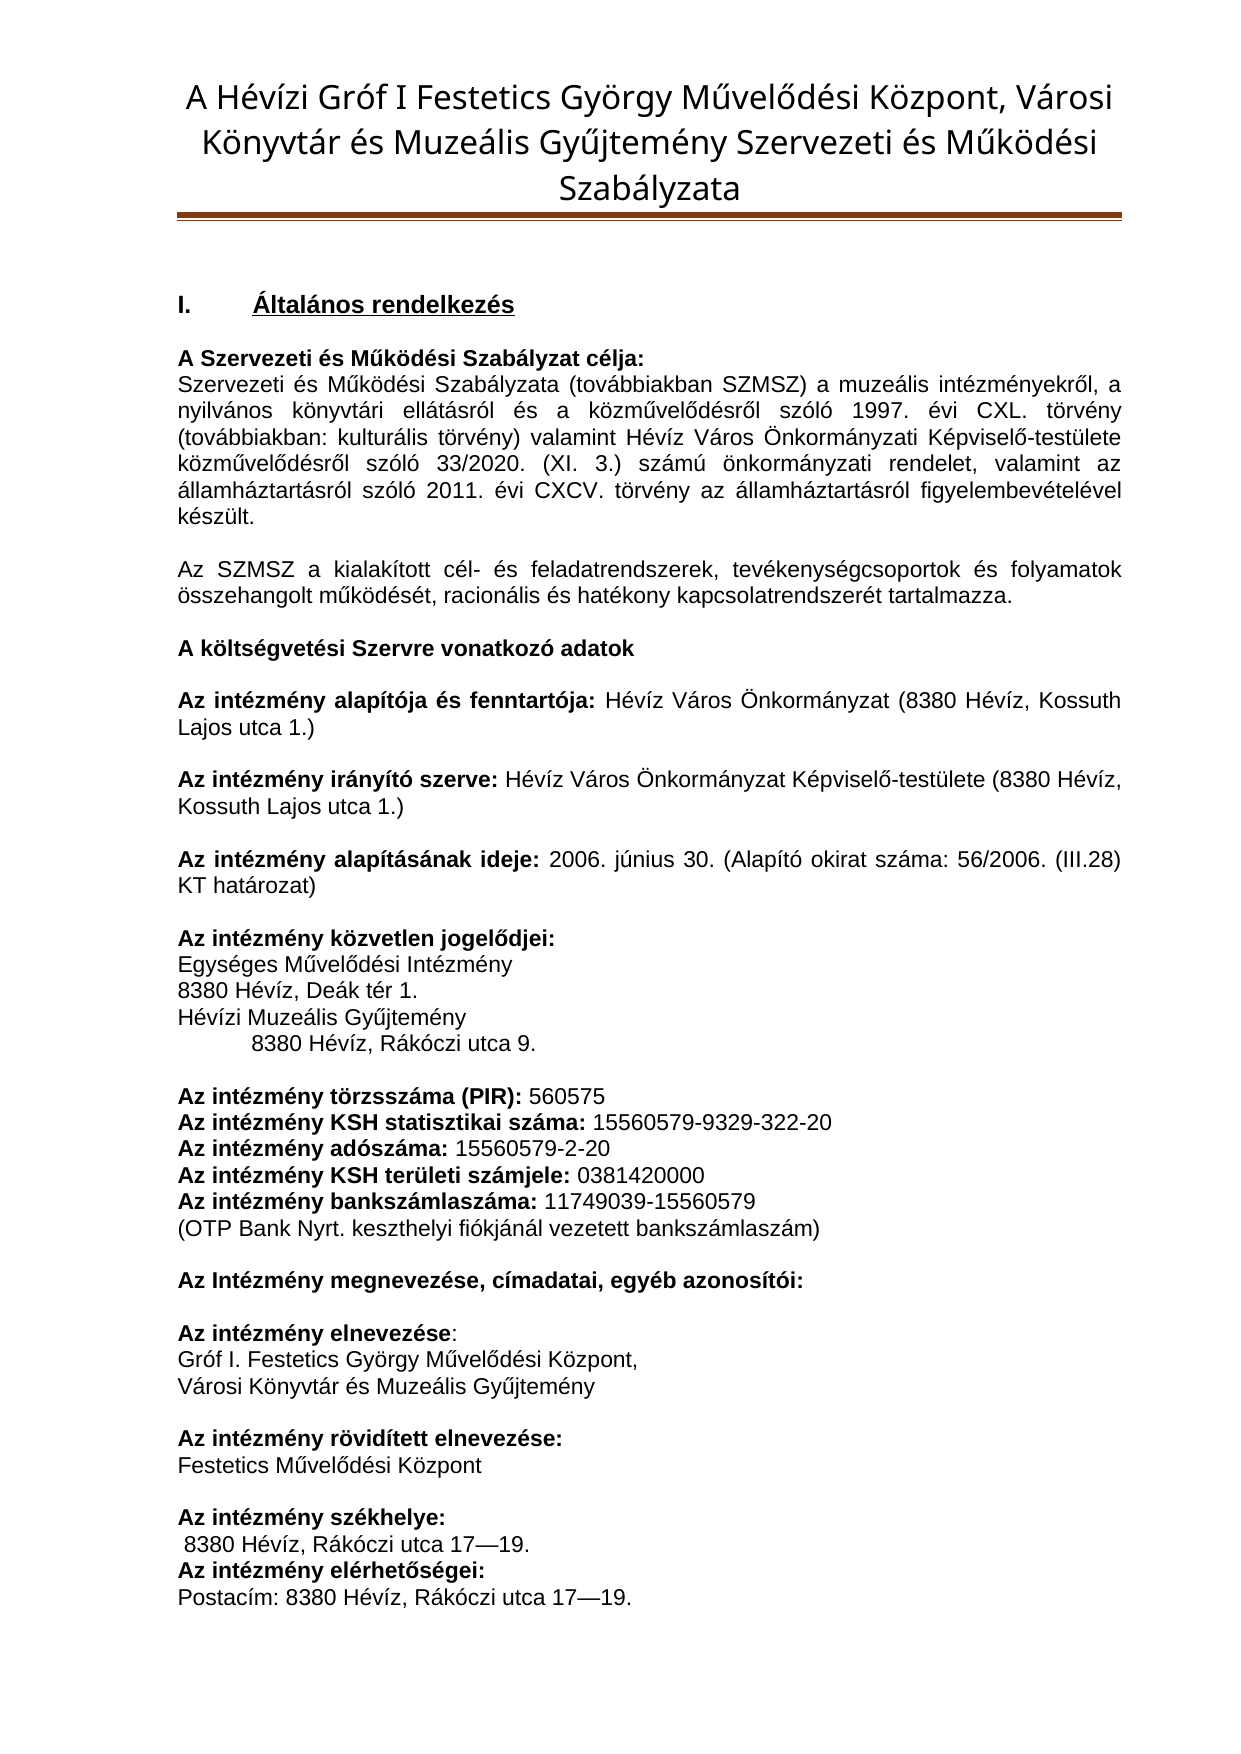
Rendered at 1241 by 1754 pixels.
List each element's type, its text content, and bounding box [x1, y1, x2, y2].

text Az Intézmény megnevezése, címadatai, egyéb azonosítói: [177, 1267, 1122, 1293]
text Az intézmény rövidített elnevezése: [177, 1425, 1122, 1452]
text Az intézmény KSH statisztikai száma: 15560579-9329-322-20 [177, 1109, 1122, 1135]
text Postacím: 8380 Hévíz, Rákóczi utca 17—19. [177, 1583, 1122, 1610]
text A költségvetési Szervre vonatkozó adatok [177, 635, 1122, 661]
text Az intézmény irányító szerve: Hévíz Város Önkormányzat Képviselő-testülete (8380 Hévíz, Kossuth Lajos utca 1.) [177, 766, 1122, 819]
text Az intézmény alapításának ideje: 2006. június 30. (Alapító okirat száma: 56/2006. (III.28) KT határozat) [177, 846, 1122, 898]
text Az intézmény közvetlen jogelődjei: [177, 924, 1122, 951]
text Szervezeti és Működési Szabályzata (továbbiakban SZMSZ) a muzeális intézményekről, a nyilvános könyvtári ellátásról és a közművelődésről szóló 1997. évi CXL. törvény (továbbiakban: kulturális törvény) valamint Hévíz Város Önkormányzati Képviselő-testülete közművelődésről szóló 33/2020. (XI. 3.) számú önkormányzati rendelet, valamint az államháztartásról szóló 2011. évi CXCV. törvény az államháztartásról figyelembevételével készült. [177, 371, 1122, 529]
text Városi Könyvtár és Muzeális Gyűjtemény [177, 1373, 1122, 1399]
text Az intézmény bankszámlaszáma: 11749039-15560579 [177, 1188, 1122, 1214]
text Hévízi Muzeális Gyűjtemény [177, 1004, 1122, 1030]
text Gróf I. Festetics György Művelődési Központ, [177, 1346, 1122, 1373]
text Festetics Művelődési Központ [177, 1452, 1122, 1478]
text Egységes Művelődési Intézmény [177, 951, 1122, 977]
text Az intézmény törzsszáma (PIR): 560575 [177, 1083, 1122, 1109]
text Az intézmény KSH területi számjele: 0381420000 [177, 1162, 1122, 1188]
text Az SZMSZ a kialakított cél- és feladatrendszerek, tevékenységcsoportok és folyamatok összehangolt működését, racionális és hatékony kapcsolatrendszerét tartalmazza. [177, 556, 1122, 608]
text Az intézmény elérhetőségei: [177, 1557, 1122, 1583]
text 8380 Hévíz, Deák tér 1. [177, 977, 1122, 1004]
text 8380 Hévíz, Rákóczi utca 17—19. [177, 1531, 1122, 1557]
text Az intézmény adószáma: 15560579-2-20 [177, 1135, 1122, 1162]
text Az intézmény székhelye: [177, 1504, 1122, 1531]
text Az intézmény alapítója és fenntartója: Hévíz Város Önkormányzat (8380 Hévíz, Kossuth Lajos utca 1.) [177, 687, 1122, 740]
text (OTP Bank Nyrt. keszthelyi fiókjánál vezetett bankszámlaszám) [177, 1214, 1122, 1241]
list Általános rendelkezés [177, 290, 1122, 318]
text A Szervezeti és Működési Szabályzat célja: [177, 345, 1122, 371]
text 8380 Hévíz, Rákóczi utca 9. [177, 1030, 1122, 1056]
text Az intézmény elnevezése: [177, 1320, 1122, 1346]
